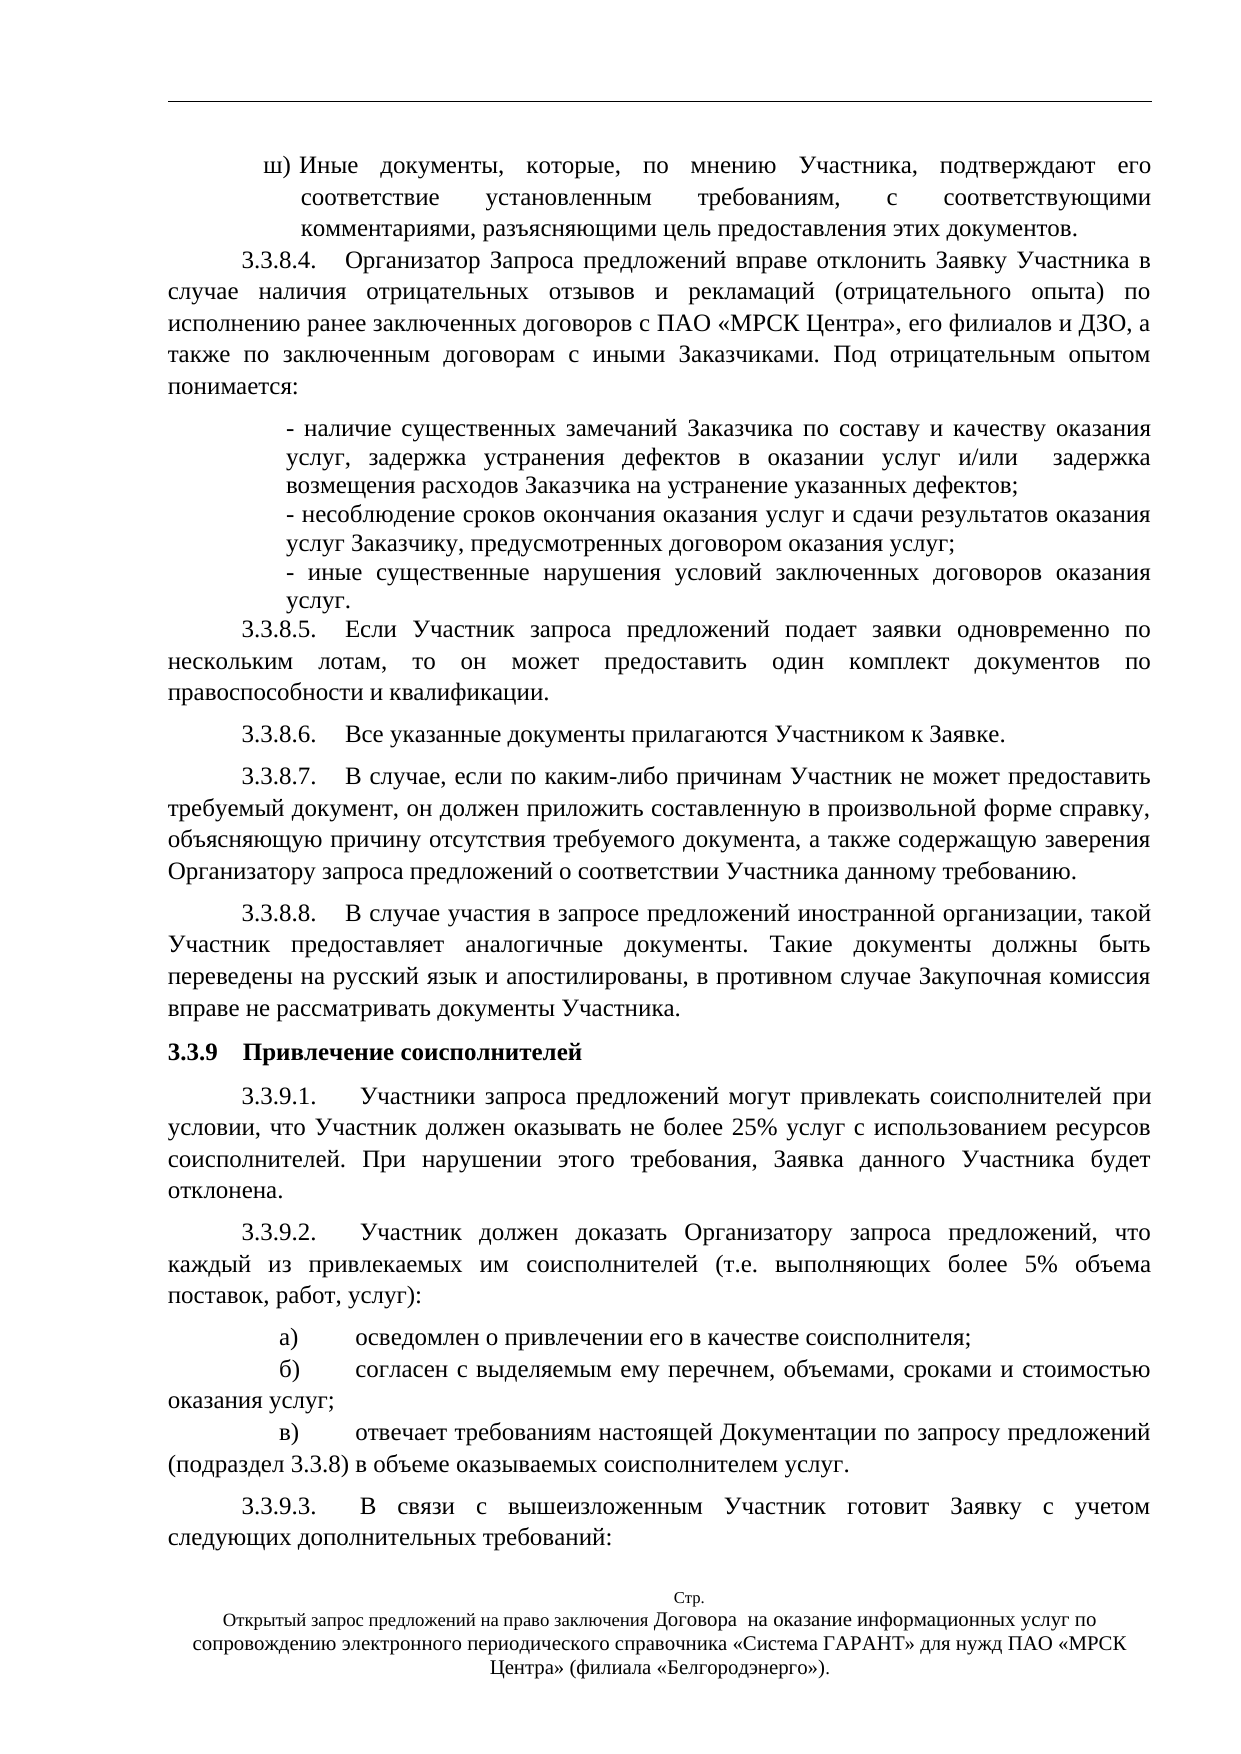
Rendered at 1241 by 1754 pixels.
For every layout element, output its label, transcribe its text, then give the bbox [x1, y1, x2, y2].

list Участник должен доказать Организатору запроса предложений, что каждый из привлекаемых им соисполнителей (т.е. выполняющих более 5% объема поставок, работ, услуг): [168, 1217, 1152, 1309]
subtitle Привлечение соисполнителей [168, 1037, 1152, 1065]
list - иные существенные нарушения условий заключенных договоров оказания услуг. [286, 557, 1152, 614]
list согласен с выделяемым ему перечнем, объемами, сроками и стоимостью оказания услуг; [168, 1354, 1152, 1414]
list В связи с вышеизложенным Участник готовит Заявку с учетом следующих дополнительных требований: [168, 1491, 1152, 1551]
list Иные документы, которые, по мнению Участника, подтверждают его соответствие установленным требованиям, с соответствующими комментариями, разъясняющими цель предоставления этих документов. [263, 150, 1152, 242]
list Все указанные документы прилагаются Участником к Заявке. [168, 719, 1152, 748]
list осведомлен о привлечении его в качестве соисполнителя; [168, 1322, 1152, 1351]
list Участники запроса предложений могут привлекать соисполнителей при условии, что Участник должен оказывать не более 25% услуг c использованием ресурсов соисполнителей. При нарушении этого требования, Заявка данного Участника будет отклонена. [168, 1081, 1152, 1204]
list - наличие существенных замечаний Заказчика по составу и качеству оказания услуг, задержка устранения дефектов в оказании услуг и/или задержка возмещения расходов Заказчика на устранение указанных дефектов; [286, 413, 1152, 499]
list Организатор Запроса предложений вправе отклонить Заявку Участника в случае наличия отрицательных отзывов и рекламаций (отрицательного опыта) по исполнению ранее заключенных договоров с ПАО «МРСК Центра», его филиалов и ДЗО, а также по заключенным договорам с иными Заказчиками. Под отрицательным опытом понимается: [168, 245, 1152, 400]
list - несоблюдение сроков окончания оказания услуг и сдачи результатов оказания услуг Заказчику, предусмотренных договором оказания услуг; [286, 499, 1152, 557]
list В случае участия в запросе предложений иностранной организации, такой Участник предоставляет аналогичные документы. Такие документы должны быть переведены на русский язык и апостилированы, в противном случае Закупочная комиссия вправе не рассматривать документы Участника. [168, 898, 1152, 1021]
list Если Участник запроса предложений подает заявки одновременно по нескольким лотам, то он может предоставить один комплект документов по правоспособности и квалификации. [168, 614, 1152, 706]
list В случае, если по каким-либо причинам Участник не может предоставить требуемый документ, он должен приложить составленную в произвольной форме справку, объясняющую причину отсутствия требуемого документа, а также содержащую заверения Организатору запроса предложений о соответствии Участника данному требованию. [168, 761, 1152, 885]
